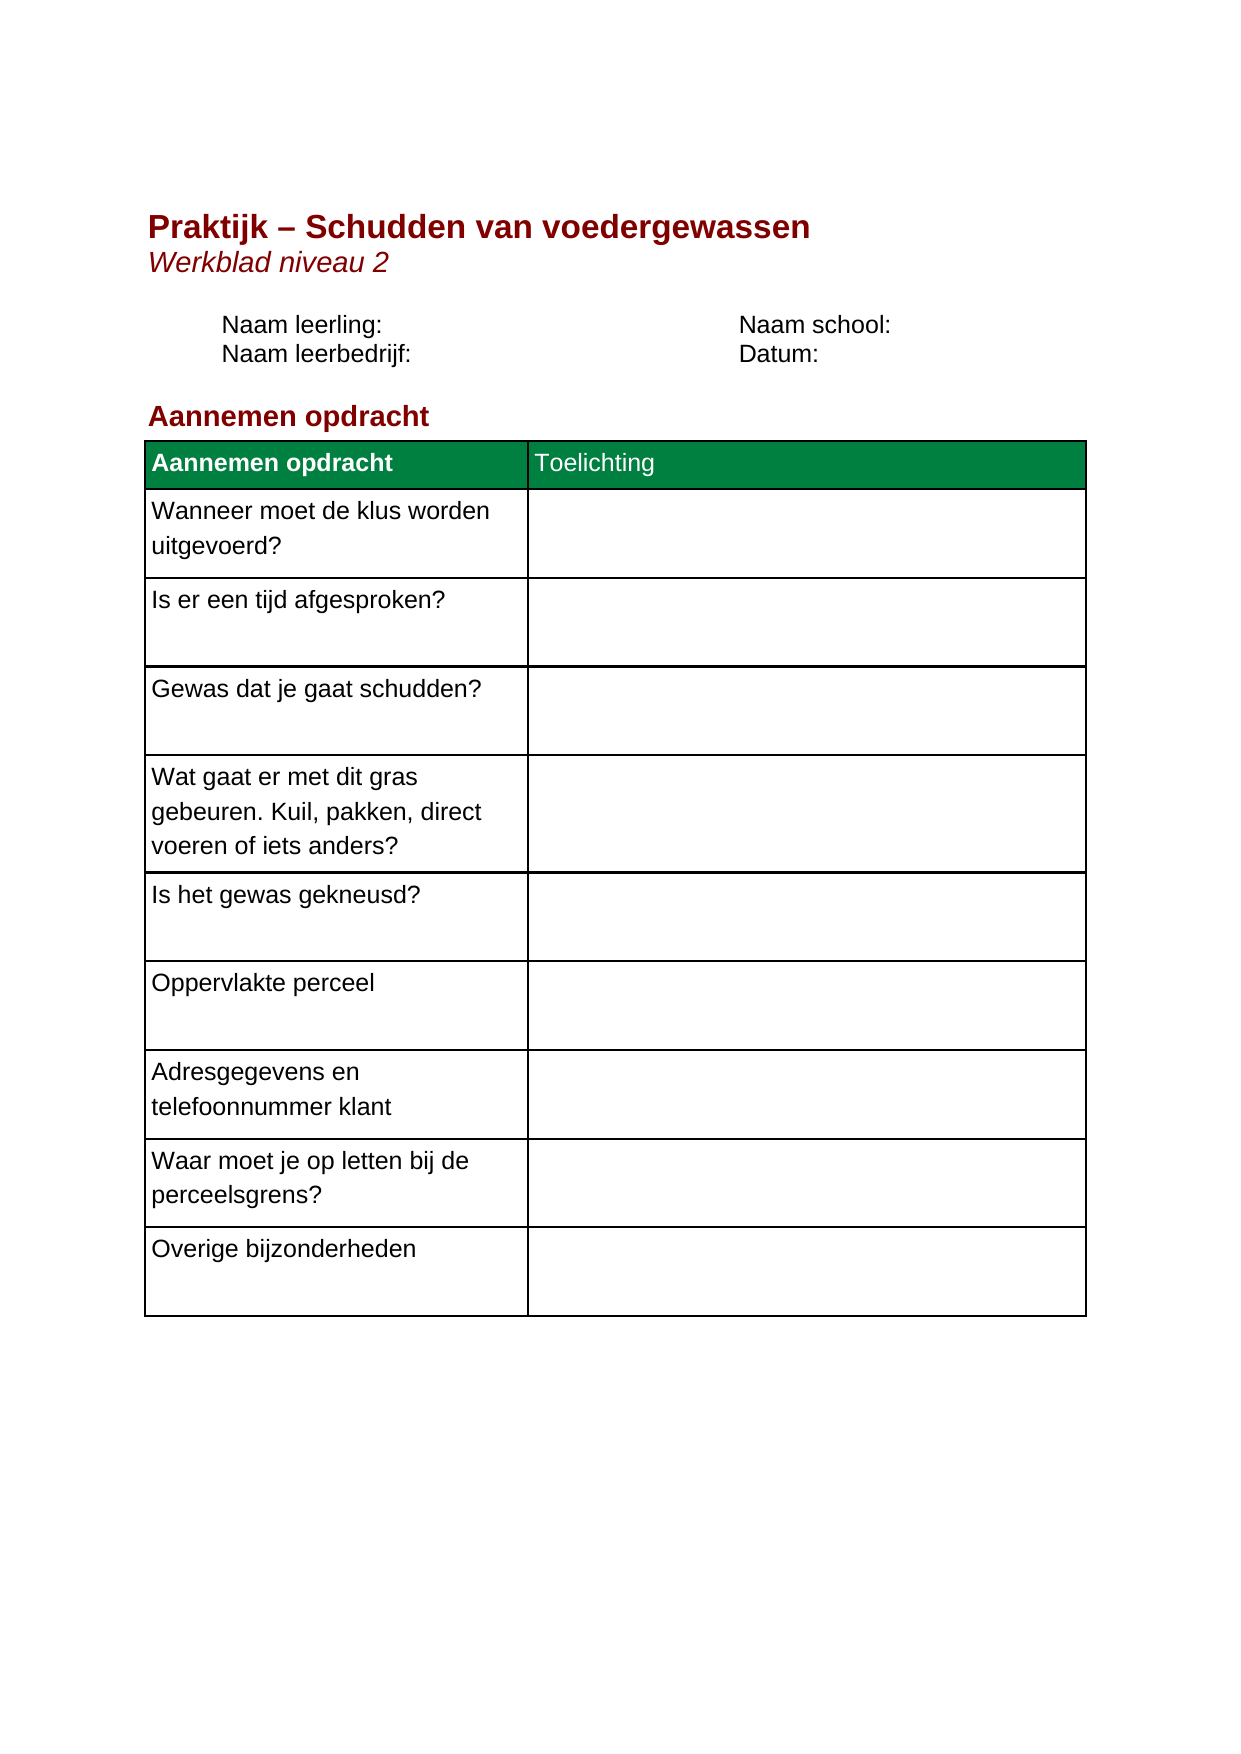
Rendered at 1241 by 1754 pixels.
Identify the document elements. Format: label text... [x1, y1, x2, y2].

table_cell [529, 874, 1085, 960]
table_cell Wat gaat er met dit gras gebeuren. Kuil, pakken, direct voeren of iets anders? [146, 756, 527, 871]
table_cell [529, 490, 1085, 577]
table_header Aannemen opdracht [146, 442, 527, 488]
table_cell Waar moet je op letten bij de perceelsgrens? [146, 1140, 527, 1226]
table_cell Is er een tijd afgesproken? [146, 579, 527, 665]
table_cell [529, 1140, 1085, 1226]
table_cell Gewas dat je gaat schudden? [146, 668, 527, 754]
table_header Toelichting [529, 442, 1085, 488]
text Naam leerling: Naam school: [221, 310, 1093, 339]
text Praktijk – Schudden van voedergewassen [148, 207, 1093, 245]
table_cell [529, 668, 1085, 754]
text Werkblad niveau 2 [148, 245, 1093, 279]
table_cell Oppervlakte perceel [146, 962, 527, 1049]
text Naam leerbedrijf: Datum: [221, 339, 1093, 368]
table_cell [529, 962, 1085, 1049]
table_cell [529, 1228, 1085, 1315]
table_cell [529, 579, 1085, 665]
table_cell Is het gewas gekneusd? [146, 874, 527, 960]
table_cell Adresgegevens en telefoonnummer klant [146, 1051, 527, 1137]
text Aannemen opdracht [148, 399, 1093, 433]
table_cell [529, 1051, 1085, 1137]
table_cell Wanneer moet de klus worden uitgevoerd? [146, 490, 527, 577]
table_cell [529, 756, 1085, 871]
table_cell Overige bijzonderheden [146, 1228, 527, 1315]
